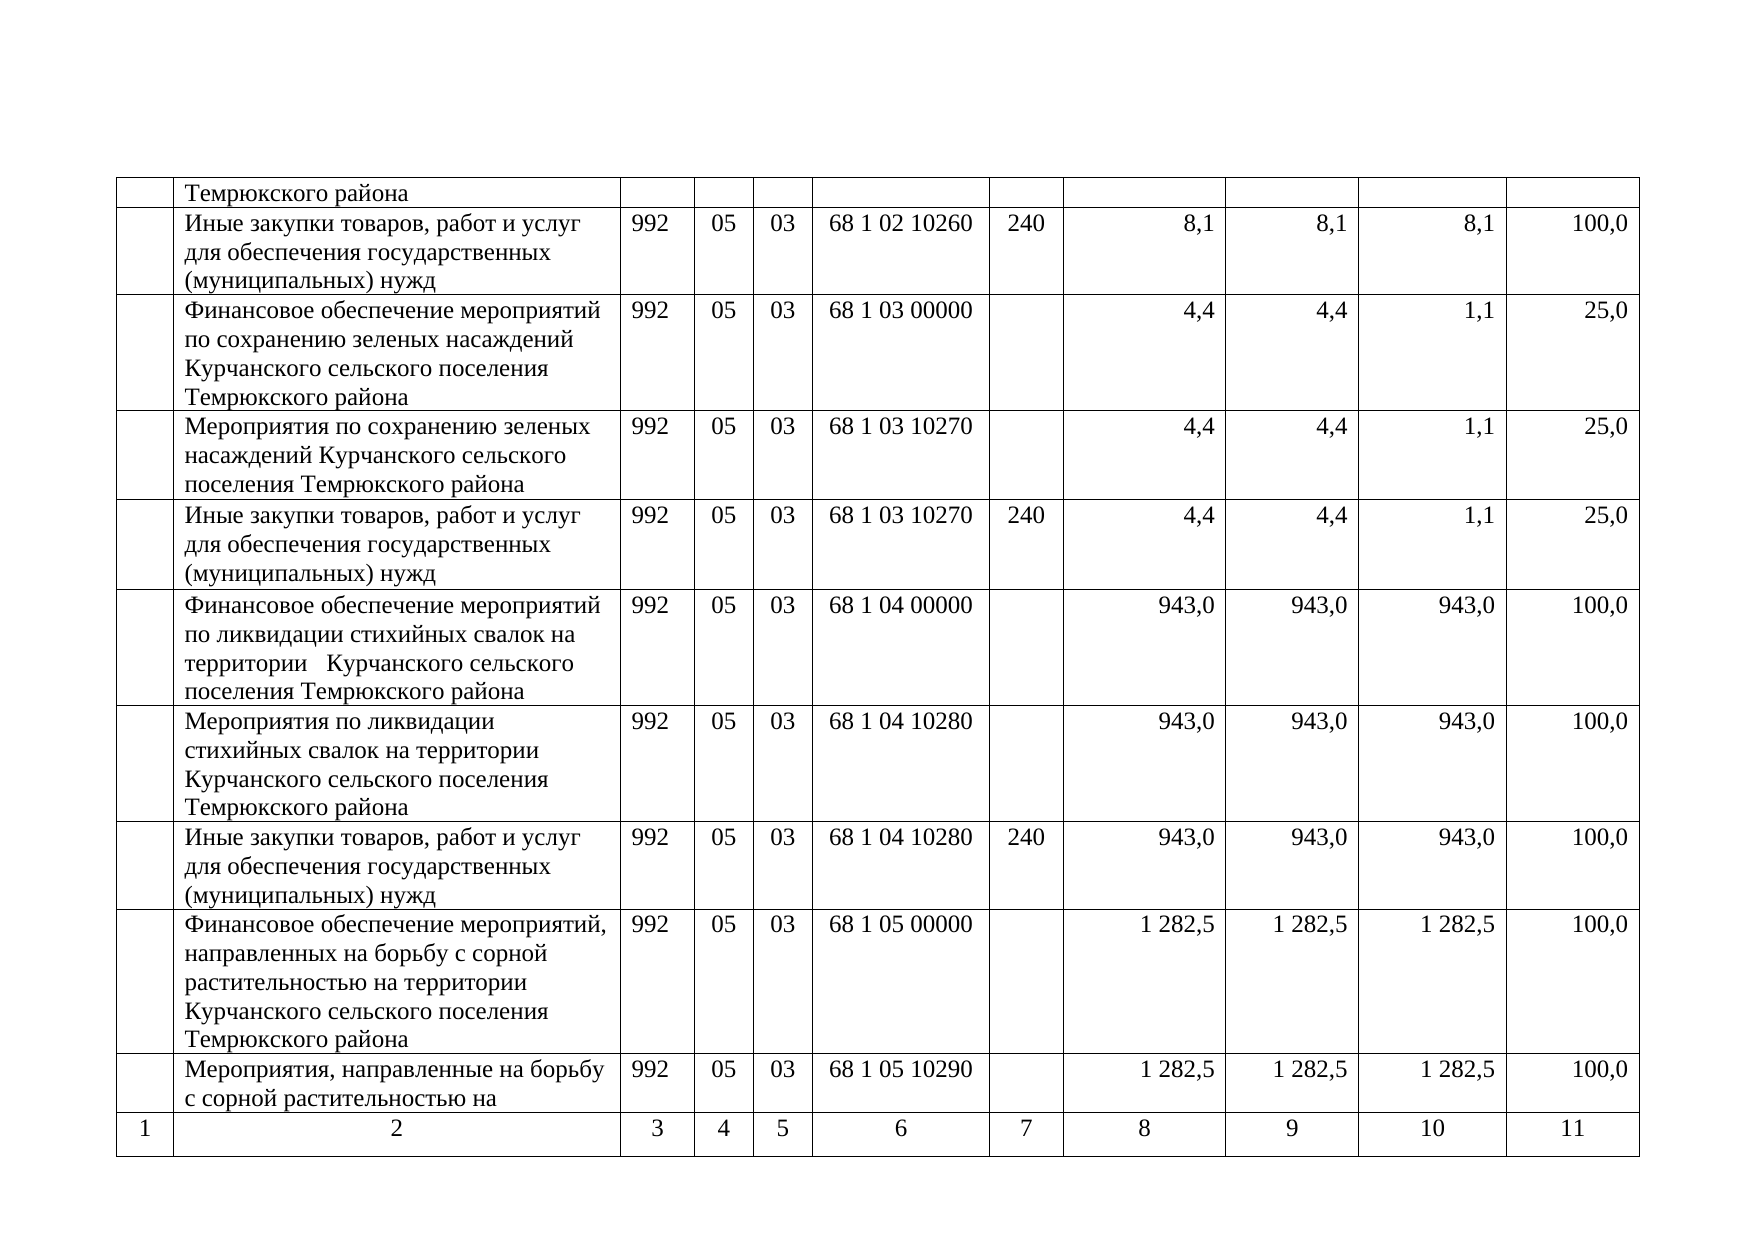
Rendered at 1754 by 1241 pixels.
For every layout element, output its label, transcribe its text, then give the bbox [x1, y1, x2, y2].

table_cell 8 [1064, 1113, 1225, 1156]
table_cell 8,1 [1226, 208, 1358, 294]
table_cell 25,0 [1507, 500, 1639, 589]
table_cell Финансовое обеспечение мероприятий, направленных на борьбу с сорной растительностью на территории Курчанского сельского поселения Темрюкского района [174, 910, 620, 1053]
table_cell 05 [695, 1054, 753, 1112]
table_cell [990, 590, 1063, 705]
table_cell 1,1 [1359, 411, 1506, 499]
table_cell [117, 706, 173, 821]
table_cell Финансовое обеспечение мероприятий по ликвидации стихийных свалок на территории Курчанского сельского поселения Темрюкского района [174, 590, 620, 705]
table_cell 5 [754, 1113, 812, 1156]
table_cell 68 1 04 10280 [813, 706, 989, 821]
table_cell 1 282,5 [1359, 1054, 1506, 1112]
table_cell 68 1 04 00000 [813, 590, 989, 705]
table_cell 943,0 [1359, 590, 1506, 705]
table_cell 992 [621, 500, 694, 589]
table_cell 03 [754, 910, 812, 1053]
table_cell 3 [621, 1113, 694, 1156]
table_cell 100,0 [1507, 590, 1639, 705]
table_cell Иные закупки товаров, работ и услуг для обеспечения государственных (муниципальных) нужд [174, 208, 620, 294]
table_cell Мероприятия по сохранению зеленых насаждений Курчанского сельского поселения Темрюкского района [174, 411, 620, 499]
table_cell 03 [754, 208, 812, 294]
table_cell [117, 910, 173, 1053]
table_cell 8,1 [1064, 208, 1225, 294]
table_cell 992 [621, 1054, 694, 1112]
table_cell 943,0 [1359, 822, 1506, 908]
table_cell 992 [621, 706, 694, 821]
table_cell Иные закупки товаров, работ и услуг для обеспечения государственных (муниципальных) нужд [174, 822, 620, 908]
table_cell [117, 295, 173, 410]
table_cell [1064, 178, 1225, 207]
table_cell 6 [813, 1113, 989, 1156]
table_cell 03 [754, 706, 812, 821]
table_cell 4,4 [1226, 500, 1358, 589]
table_cell [1226, 178, 1358, 207]
table_cell [117, 822, 173, 908]
table_cell 4,4 [1064, 295, 1225, 410]
table_cell 03 [754, 411, 812, 499]
table_cell 10 [1359, 1113, 1506, 1156]
table_cell 943,0 [1226, 590, 1358, 705]
table_cell [117, 208, 173, 294]
table_cell 68 1 02 10260 [813, 208, 989, 294]
table_cell 4,4 [1226, 411, 1358, 499]
table_cell 943,0 [1064, 822, 1225, 908]
table_cell 05 [695, 411, 753, 499]
table_cell [621, 178, 694, 207]
table_cell 11 [1507, 1113, 1639, 1156]
table_cell 992 [621, 295, 694, 410]
table_cell 992 [621, 822, 694, 908]
table_cell Темрюкского района [174, 178, 620, 207]
table_cell 1 282,5 [1226, 1054, 1358, 1112]
table_cell 4,4 [1064, 500, 1225, 589]
table_cell 240 [990, 822, 1063, 908]
table_cell [990, 1054, 1063, 1112]
table_cell [1507, 178, 1639, 207]
table_cell 1 282,5 [1359, 910, 1506, 1053]
table_cell 240 [990, 208, 1063, 294]
table_cell 943,0 [1226, 706, 1358, 821]
table_cell 1,1 [1359, 500, 1506, 589]
table_cell Иные закупки товаров, работ и услуг для обеспечения государственных (муниципальных) нужд [174, 500, 620, 589]
table_cell 100,0 [1507, 208, 1639, 294]
table_cell 1,1 [1359, 295, 1506, 410]
table_cell [813, 178, 989, 207]
table_cell [117, 411, 173, 499]
table_cell [117, 590, 173, 705]
table_cell 05 [695, 500, 753, 589]
table_cell 1 282,5 [1226, 910, 1358, 1053]
table_cell [990, 295, 1063, 410]
table_cell 4 [695, 1113, 753, 1156]
table_cell 4,4 [1226, 295, 1358, 410]
table_cell 03 [754, 295, 812, 410]
table_cell 943,0 [1064, 706, 1225, 821]
table_cell 68 1 03 10270 [813, 500, 989, 589]
table_cell 68 1 05 10290 [813, 1054, 989, 1112]
table_cell 992 [621, 208, 694, 294]
table_cell 05 [695, 590, 753, 705]
table_cell 100,0 [1507, 910, 1639, 1053]
table_cell [990, 910, 1063, 1053]
table_cell 68 1 03 10270 [813, 411, 989, 499]
table_cell 240 [990, 500, 1063, 589]
table_cell [1359, 178, 1506, 207]
table_cell 25,0 [1507, 295, 1639, 410]
table_cell 9 [1226, 1113, 1358, 1156]
table_cell 03 [754, 1054, 812, 1112]
table_cell 05 [695, 208, 753, 294]
table_cell 100,0 [1507, 1054, 1639, 1112]
table_cell Мероприятия, направленные на борьбу с сорной растительностью на [174, 1054, 620, 1112]
table_cell 1 282,5 [1064, 910, 1225, 1053]
table_cell [990, 706, 1063, 821]
table_cell 05 [695, 295, 753, 410]
table_cell 943,0 [1359, 706, 1506, 821]
table_cell 943,0 [1064, 590, 1225, 705]
table_cell 8,1 [1359, 208, 1506, 294]
table_cell 943,0 [1226, 822, 1358, 908]
table_cell 03 [754, 822, 812, 908]
table_cell 100,0 [1507, 822, 1639, 908]
table_cell 05 [695, 706, 753, 821]
table_cell 05 [695, 822, 753, 908]
table_cell Мероприятия по ликвидации стихийных свалок на территории Курчанского сельского поселения Темрюкского района [174, 706, 620, 821]
table_cell [695, 178, 753, 207]
table_cell 4,4 [1064, 411, 1225, 499]
table_cell [117, 500, 173, 589]
table_cell 05 [695, 910, 753, 1053]
table_cell 992 [621, 590, 694, 705]
table_cell 03 [754, 590, 812, 705]
table_cell 1 282,5 [1064, 1054, 1225, 1112]
table_cell [754, 178, 812, 207]
table_cell 03 [754, 500, 812, 589]
table_cell [990, 178, 1063, 207]
table_cell 100,0 [1507, 706, 1639, 821]
table_cell Финансовое обеспечение мероприятий по сохранению зеленых насаждений Курчанского сельского поселения Темрюкского района [174, 295, 620, 410]
table_cell 2 [174, 1113, 620, 1156]
table_cell [990, 411, 1063, 499]
table_cell [117, 178, 173, 207]
table_cell [117, 1054, 173, 1112]
table_cell 992 [621, 910, 694, 1053]
table_cell 7 [990, 1113, 1063, 1156]
table_cell 68 1 04 10280 [813, 822, 989, 908]
table_cell 68 1 03 00000 [813, 295, 989, 410]
table_cell 992 [621, 411, 694, 499]
table_cell 25,0 [1507, 411, 1639, 499]
table_cell 1 [117, 1113, 173, 1156]
table_cell 68 1 05 00000 [813, 910, 989, 1053]
